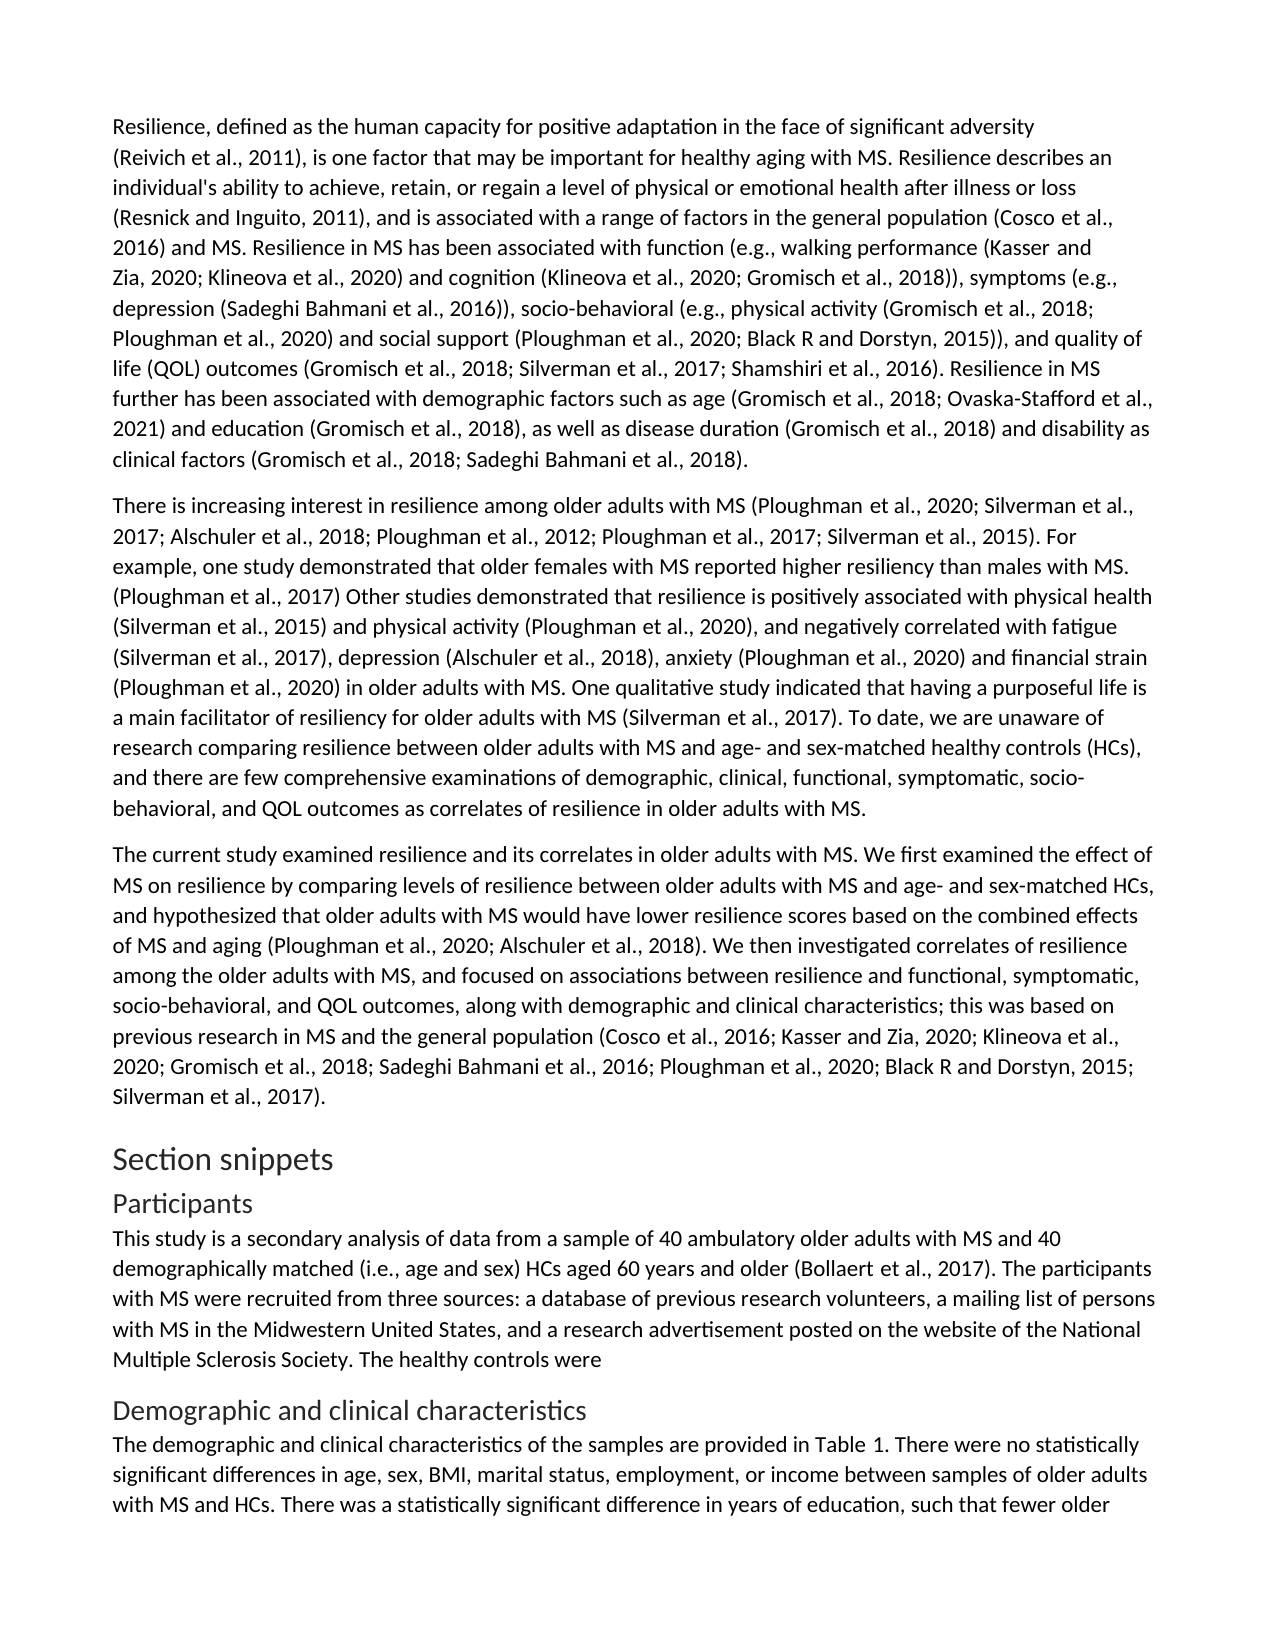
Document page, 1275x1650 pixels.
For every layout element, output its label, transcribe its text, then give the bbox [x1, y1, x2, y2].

text This study is a secondary analysis of data from a sample of 40 ambulatory older adults with MS and 40 demographically matched (i.e., age and sex) HCs aged 60 years and older (Bollaert et al., 2017). The participants with MS were recruited from three sources: a database of previous research volunteers, a mailing list of persons with MS in the Midwestern United States, and a research advertisement posted on the website of the National Multiple Sclerosis Society. The healthy controls were [112, 1224, 1162, 1373]
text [112, 1430, 1162, 1519]
subtitle Demographic and clinical characteristics [112, 1392, 1162, 1427]
text There is increasing interest in resilience among older adults with MS (Ploughman et al., 2020; Silverman et al., 2017; Alschuler et al., 2018; Ploughman et al., 2012; Ploughman et al., 2017; Silverman et al., 2015). For example, one study demonstrated that older females with MS reported higher resiliency than males with MS. (Ploughman et al., 2017) Other studies demonstrated that resilience is positively associated with physical health (Silverman et al., 2015) and physical activity (Ploughman et al., 2020), and negatively correlated with fatigue (Silverman et al., 2017), depression (Alschuler et al., 2018), anxiety (Ploughman et al., 2020) and financial strain (Ploughman et al., 2020) in older adults with MS. One qualitative study indicated that having a purposeful life is a main facilitator of resiliency for older adults with MS (Silverman et al., 2017). To date, we are unaware of research comparing resilience between older adults with MS and age- and sex-matched healthy controls (HCs), and there are few comprehensive examinations of demographic, clinical, functional, symptomatic, socio-behavioral, and QOL outcomes as correlates of resilience in older adults with MS. [112, 492, 1162, 822]
subtitle Participants [112, 1186, 1162, 1221]
subtitle Section snippets [112, 1137, 1162, 1178]
text The current study examined resilience and its correlates in older adults with MS. We first examined the effect of MS on resilience by comparing levels of resilience between older adults with MS and age- and sex-matched HCs, and hypothesized that older adults with MS would have lower resilience scores based on the combined effects of MS and aging (Ploughman et al., 2020; Alschuler et al., 2018). We then investigated correlates of resilience among the older adults with MS, and focused on associations between resilience and functional, symptomatic, socio-behavioral, and QOL outcomes, along with demographic and clinical characteristics; this was based on previous research in MS and the general population (Cosco et al., 2016; Kasser and Zia, 2020; Klineova et al., 2020; Gromisch et al., 2018; Sadeghi Bahmani et al., 2016; Ploughman et al., 2020; Black R and Dorstyn, 2015; Silverman et al., 2017). [112, 841, 1162, 1110]
text Resilience, defined as the human capacity for positive adaptation in the face of significant adversity (Reivich et al., 2011), is one factor that may be important for healthy aging with MS. Resilience describes an individual's ability to achieve, retain, or regain a level of physical or emotional health after illness or loss (Resnick and Inguito, 2011), and is associated with a range of factors in the general population (Cosco et al., 2016) and MS. Resilience in MS has been associated with function (e.g., walking performance (Kasser and Zia, 2020; Klineova et al., 2020) and cognition (Klineova et al., 2020; Gromisch et al., 2018)), symptoms (e.g., depression (Sadeghi Bahmani et al., 2016)), socio-behavioral (e.g., physical activity (Gromisch et al., 2018; Ploughman et al., 2020) and social support (Ploughman et al., 2020; Black R and Dorstyn, 2015)), and quality of life (QOL) outcomes (Gromisch et al., 2018; Silverman et al., 2017; Shamshiri et al., 2016). Resilience in MS further has been associated with demographic factors such as age (Gromisch et al., 2018; Ovaska-Stafford et al., 2021) and education (Gromisch et al., 2018), as well as disease duration (Gromisch et al., 2018) and disability as clinical factors (Gromisch et al., 2018; Sadeghi Bahmani et al., 2018). [112, 112, 1162, 473]
